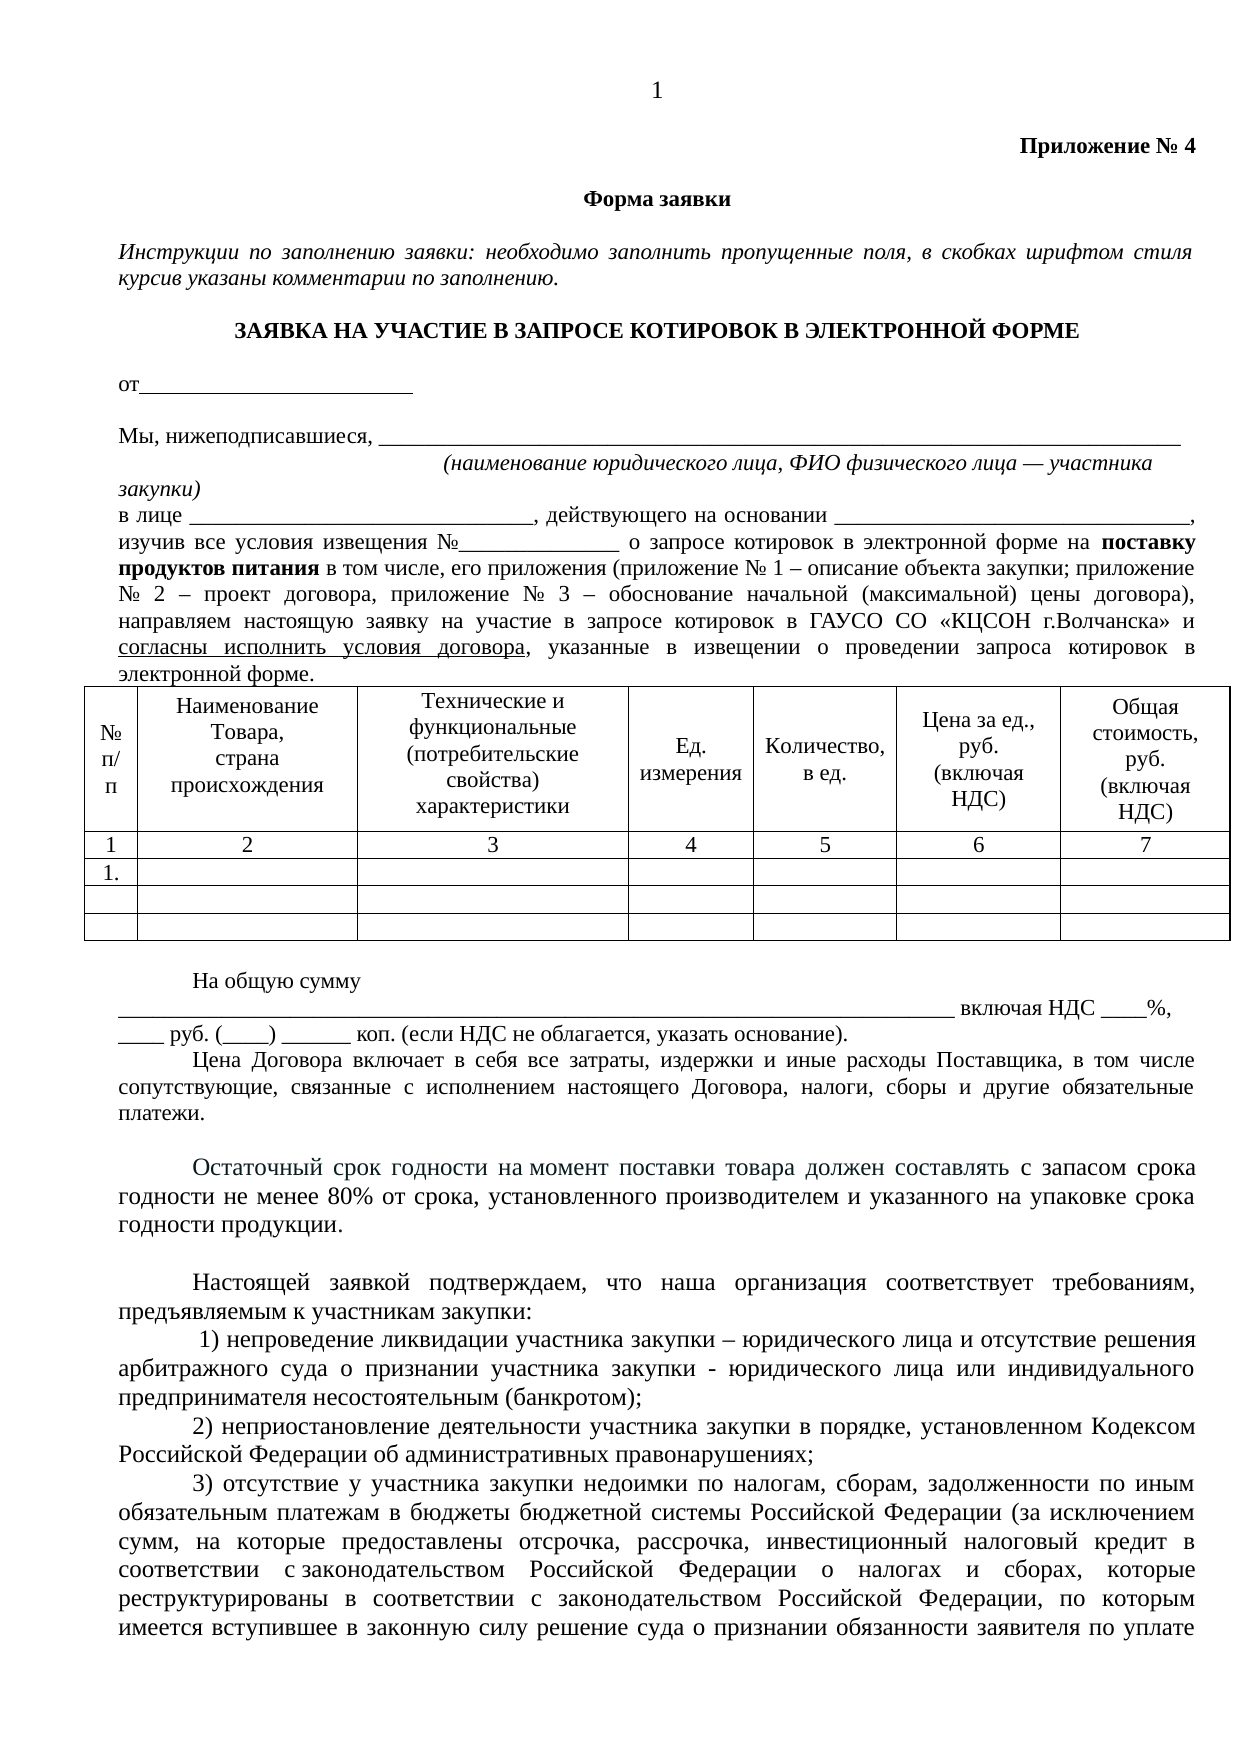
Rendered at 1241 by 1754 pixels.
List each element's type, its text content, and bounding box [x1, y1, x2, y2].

table_cell 4 [629, 832, 753, 858]
table_cell [138, 859, 357, 885]
table_cell [629, 886, 753, 913]
table_header Технические и функциональные (потребительские свойства) характеристики [358, 687, 628, 831]
table_cell [358, 859, 628, 885]
table_cell [897, 914, 1060, 940]
table_cell [1061, 886, 1229, 913]
text Настоящей заявкой подтверждаем, что наша организация соответствует требованиям, предъявляемым к участникам закупки: [118, 1267, 1196, 1324]
table_cell 5 [754, 832, 896, 858]
table_cell [897, 859, 1060, 885]
table_cell 2 [138, 832, 357, 858]
table_cell [754, 914, 896, 940]
table_header Ед. измерения [629, 687, 753, 831]
text от [118, 370, 1054, 396]
list в лице ______________________________, действующего на основании _______________________________, изучив все условия извещения №______________ о запросе котировок в электронной форме на поставку продуктов питания в том числе, его приложения (приложение № 1 – описание объекта закупки; приложение № 2 – проект договора, приложение № 3 – обоснование начальной (максимальной) цены договора), направляем настоящую заявку на участие в запросе котировок в ГАУСО СО «КЦСОН г.Волчанска» и согласны исполнить условия договора, указанные в извещении о проведении запроса котировок в электронной форме. [118, 501, 1196, 686]
table_cell [629, 859, 753, 885]
table_cell [138, 914, 357, 940]
text Инструкции по заполнению заявки: необходимо заполнить пропущенные поля, в скобках шрифтом стиля курсив указаны комментарии по заполнению. [118, 238, 1196, 291]
table_cell 1 [85, 832, 137, 858]
table_cell [754, 859, 896, 885]
text Цена Договора включает в себя все затраты, издержки и иные расходы Поставщика, в том числе сопутствующие, связанные с исполнением настоящего Договора, налоги, сборы и другие обязательные платежи. [118, 1047, 1196, 1126]
table_cell 7 [1061, 832, 1229, 858]
table_header Количество, в ед. [754, 687, 896, 831]
text Мы, нижеподписавшиеся, ______________________________________________________________________ [118, 422, 1196, 449]
table_cell [85, 886, 137, 913]
text ЗАЯВКА НА УЧАСТИЕ В ЗАПРОСЕ КОТИРОВОК В ЭЛЕКТРОННОЙ ФОРМЕ [118, 317, 1196, 343]
text Форма заявки [118, 185, 1196, 212]
table_cell [1061, 914, 1229, 940]
table_header Цена за ед., руб. (включая НДС) [897, 687, 1060, 831]
table_cell [629, 914, 753, 940]
table_cell 1. [85, 859, 137, 885]
table_cell [897, 886, 1060, 913]
table_header № п/п [85, 687, 137, 831]
table_cell [1061, 859, 1229, 885]
table_header Общая стоимость, руб. (включая НДС) [1061, 687, 1229, 831]
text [118, 1468, 1196, 1641]
table_cell 3 [358, 832, 628, 858]
text 2) неприостановление деятельности участника закупки в порядке, установленном Кодексом Российской Федерации об административных правонарушениях; [118, 1411, 1196, 1468]
text (наименование юридического лица, ФИО физического лица — участника закупки) [118, 449, 1196, 501]
table_cell [138, 886, 357, 913]
table_cell [85, 914, 137, 940]
text 1) непроведение ликвидации участника закупки – юридического лица и отсутствие решения арбитражного суда о признании участника закупки - юридического лица или индивидуального предпринимателя несостоятельным (банкротом); [118, 1324, 1196, 1411]
table_cell [754, 886, 896, 913]
table_header Наименование Товара, страна происхождения [138, 687, 357, 831]
table_cell [358, 886, 628, 913]
table_cell [358, 914, 628, 940]
text На общую сумму _________________________________________________________________________ включая НДС ____%, ____ руб. (____) ______ коп. (если НДС не облагается, указать основание). [118, 967, 1196, 1047]
text Остаточный срок годности на момент поставки товара должен составлять с запасом срока годности не менее 80% от срока, установленного производителем и указанного на упаковке срока годности продукции. [118, 1152, 1196, 1238]
text Приложение № 4 [118, 132, 1196, 159]
table_cell 6 [897, 832, 1060, 858]
